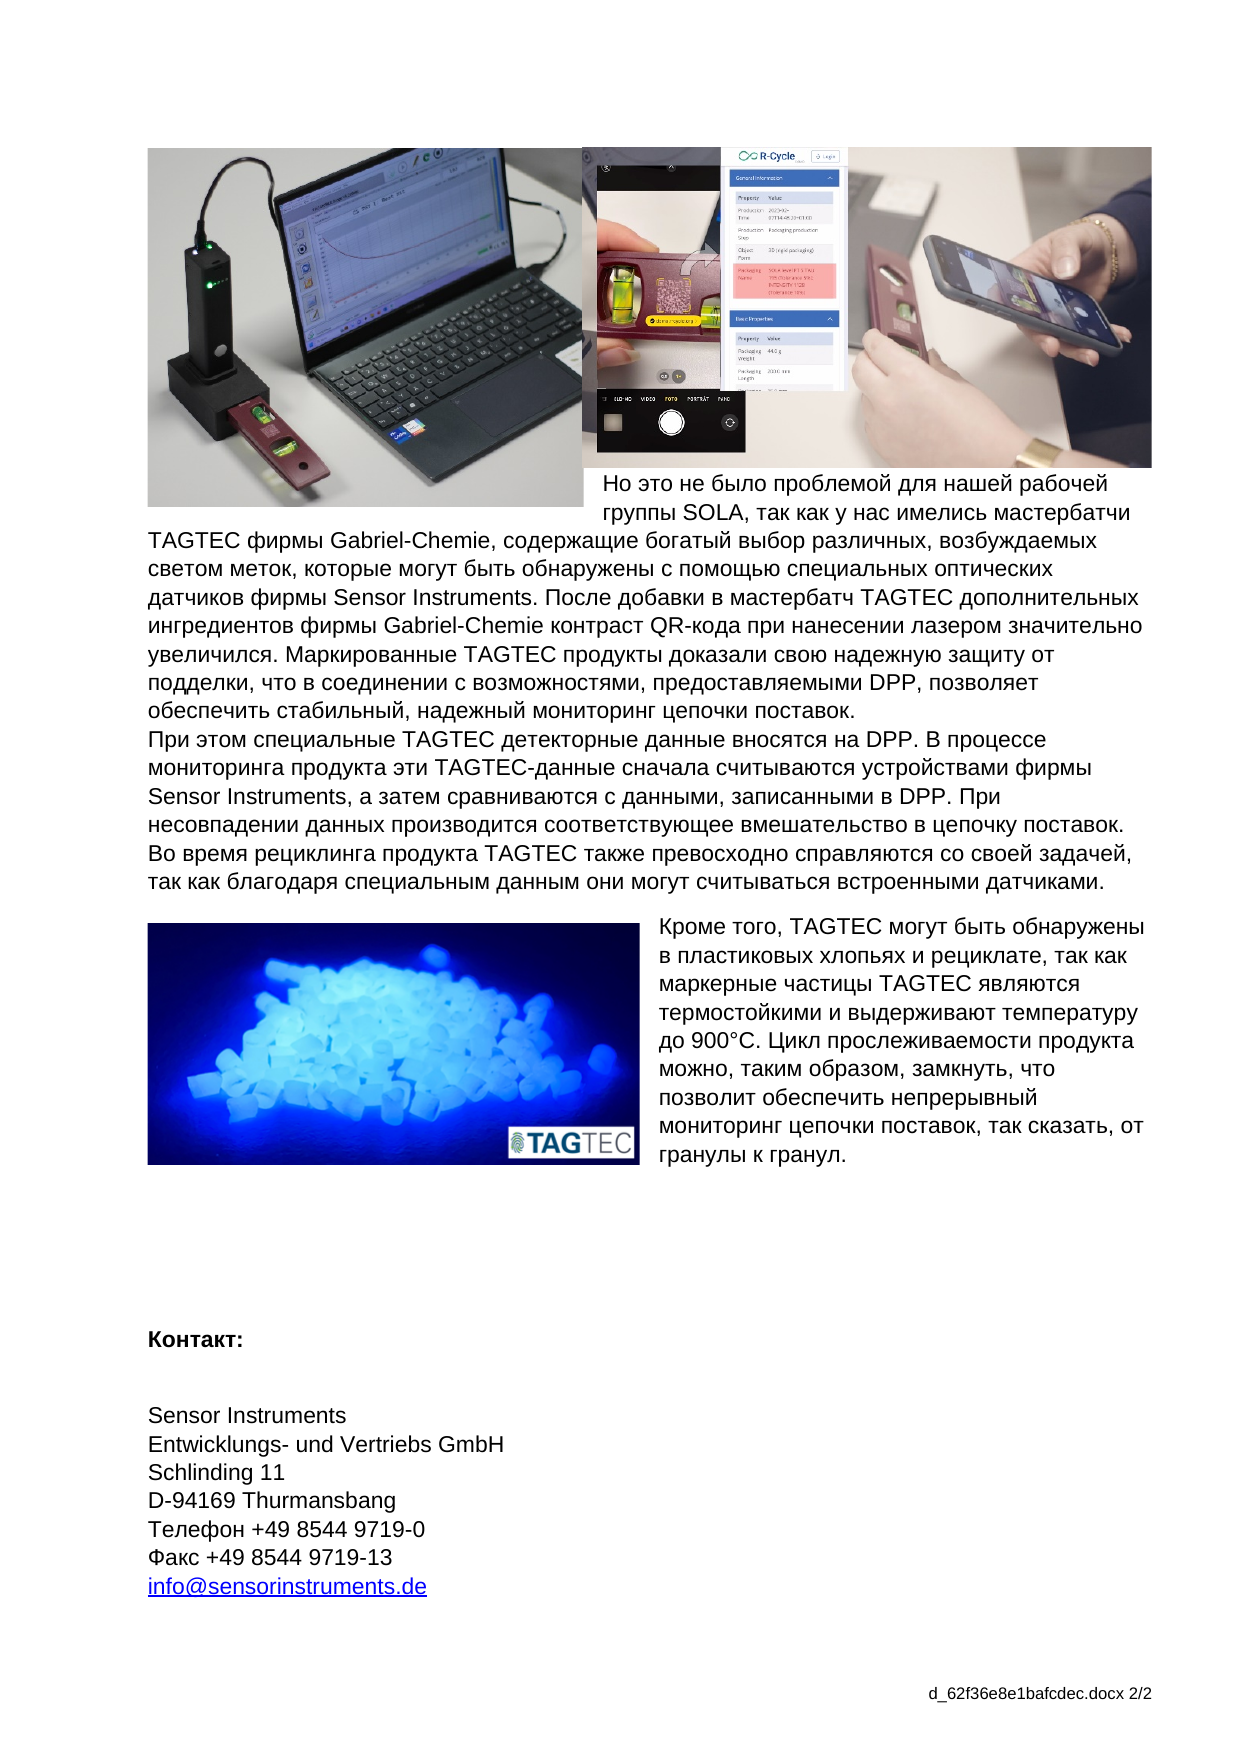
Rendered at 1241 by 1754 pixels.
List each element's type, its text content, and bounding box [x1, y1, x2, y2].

text Но это не было проблемой для нашей рабочей группы SOLA, так как у нас имелись мастербатчи TAGTEC фирмы Gabriel-Chemie, содержащие богатый выбор различных, возбуждаемых светом меток, которые могут быть обнаружены с помощью специальных оптических датчиков фирмы Sensor Instruments. После добавки в мастербатч TAGTEC дополнительных ингредиентов фирмы Gabriel-Chemie контраст QR-кода при нанесении лазером значительно увеличился. Маркированные TAGTEC продукты доказали свою надежную защиту от подделки, что в соединении с возможностями, предоставляемыми DPP, позволяет обеспечить стабильный, надежный мониторинг цепочки поставок. При этом специальные TAGTEC детекторные данные вносятся на DPP. В процессе мониторинга продукта эти TAGTEC-данные сначала считываются устройствами фирмы Sensor Instruments, а затем сравниваются с данными, записанными в DPP. При несовпадении данных производится соответствующее вмешательство в цепочку поставок. Во время рециклинга продукта TAGTEC также превосходно справляются со своей задачей, так как благодаря специальным данным они могут считываться встроенными датчиками. [148, 468, 1152, 894]
picture [147, 147, 1152, 507]
text Контакт: [148, 1326, 1152, 1353]
picture [147, 923, 640, 1165]
text Sensor Instruments Entwicklungs- und Vertriebs GmbH Schlinding 11 D-94169 Thurmansbang Телефон +49 8544 9719-0 Факс +49 8544 9719-13 info@sensorinstruments.de [148, 1402, 1152, 1599]
